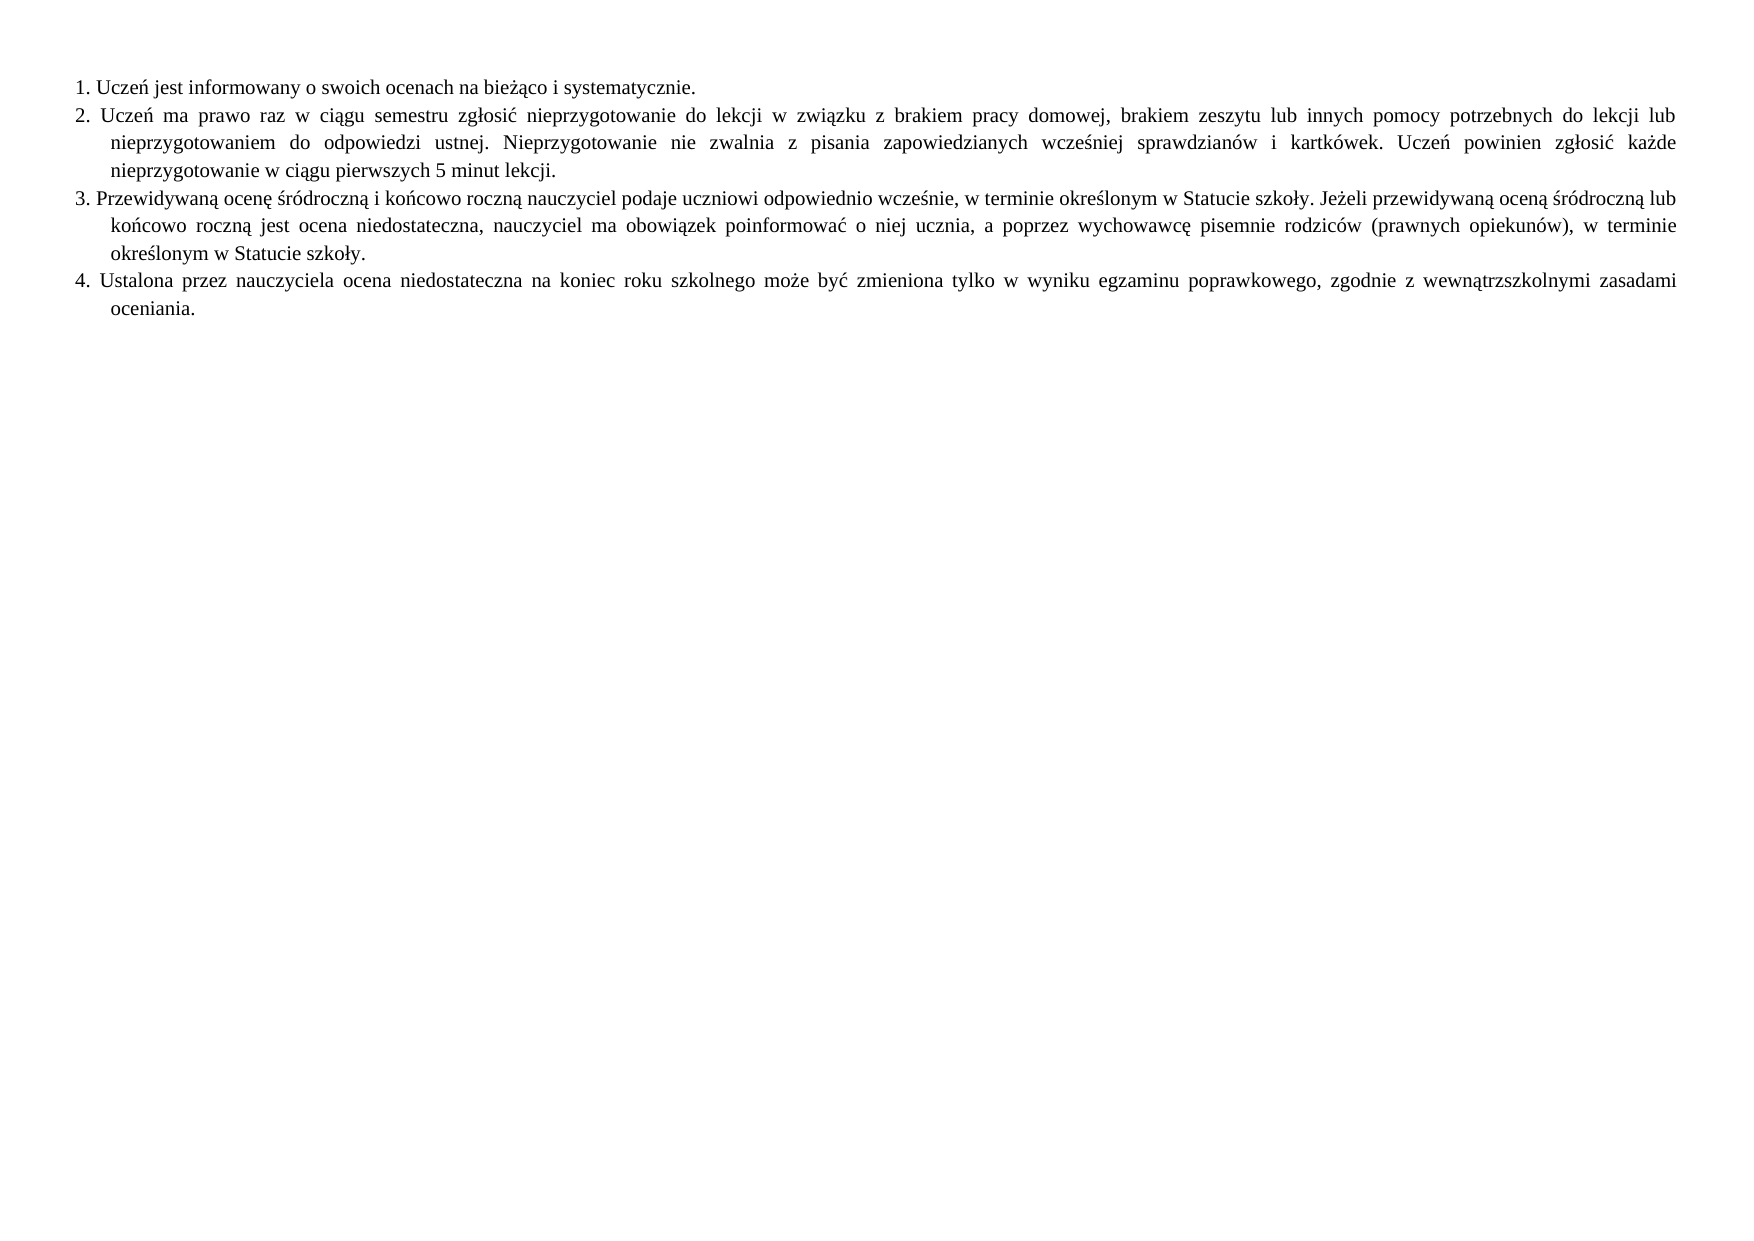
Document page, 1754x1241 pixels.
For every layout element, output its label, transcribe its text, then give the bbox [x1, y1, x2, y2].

text 4. Ustalona przez nauczyciela ocena niedostateczna na koniec roku szkolnego może być zmieniona tylko w wyniku egzaminu poprawkowego, zgodnie z wewnątrzszkolnymi zasadami oceniania. [75, 268, 1679, 320]
text 3. Przewidywaną ocenę śródroczną i końcowo roczną nauczyciel podaje uczniowi odpowiednio wcześnie, w terminie określonym w Statucie szkoły. Jeżeli przewidywaną oceną śródroczną lub końcowo roczną jest ocena niedostateczna, nauczyciel ma obowiązek poinformować o niej ucznia, a poprzez wychowawcę pisemnie rodziców (prawnych opiekunów), w terminie określonym w Statucie szkoły. [75, 185, 1679, 265]
text 2. Uczeń ma prawo raz w ciągu semestru zgłosić nieprzygotowanie do lekcji w związku z brakiem pracy domowej, brakiem zeszytu lub innych pomocy potrzebnych do lekcji lub nieprzygotowaniem do odpowiedzi ustnej. Nieprzygotowanie nie zwalnia z pisania zapowiedzianych wcześniej sprawdzianów i kartkówek. Uczeń powinien zgłosić każde nieprzygotowanie w ciągu pierwszych 5 minut lekcji. [75, 103, 1679, 182]
text 1. Uczeń jest informowany o swoich ocenach na bieżąco i systematycznie. [75, 75, 1679, 99]
